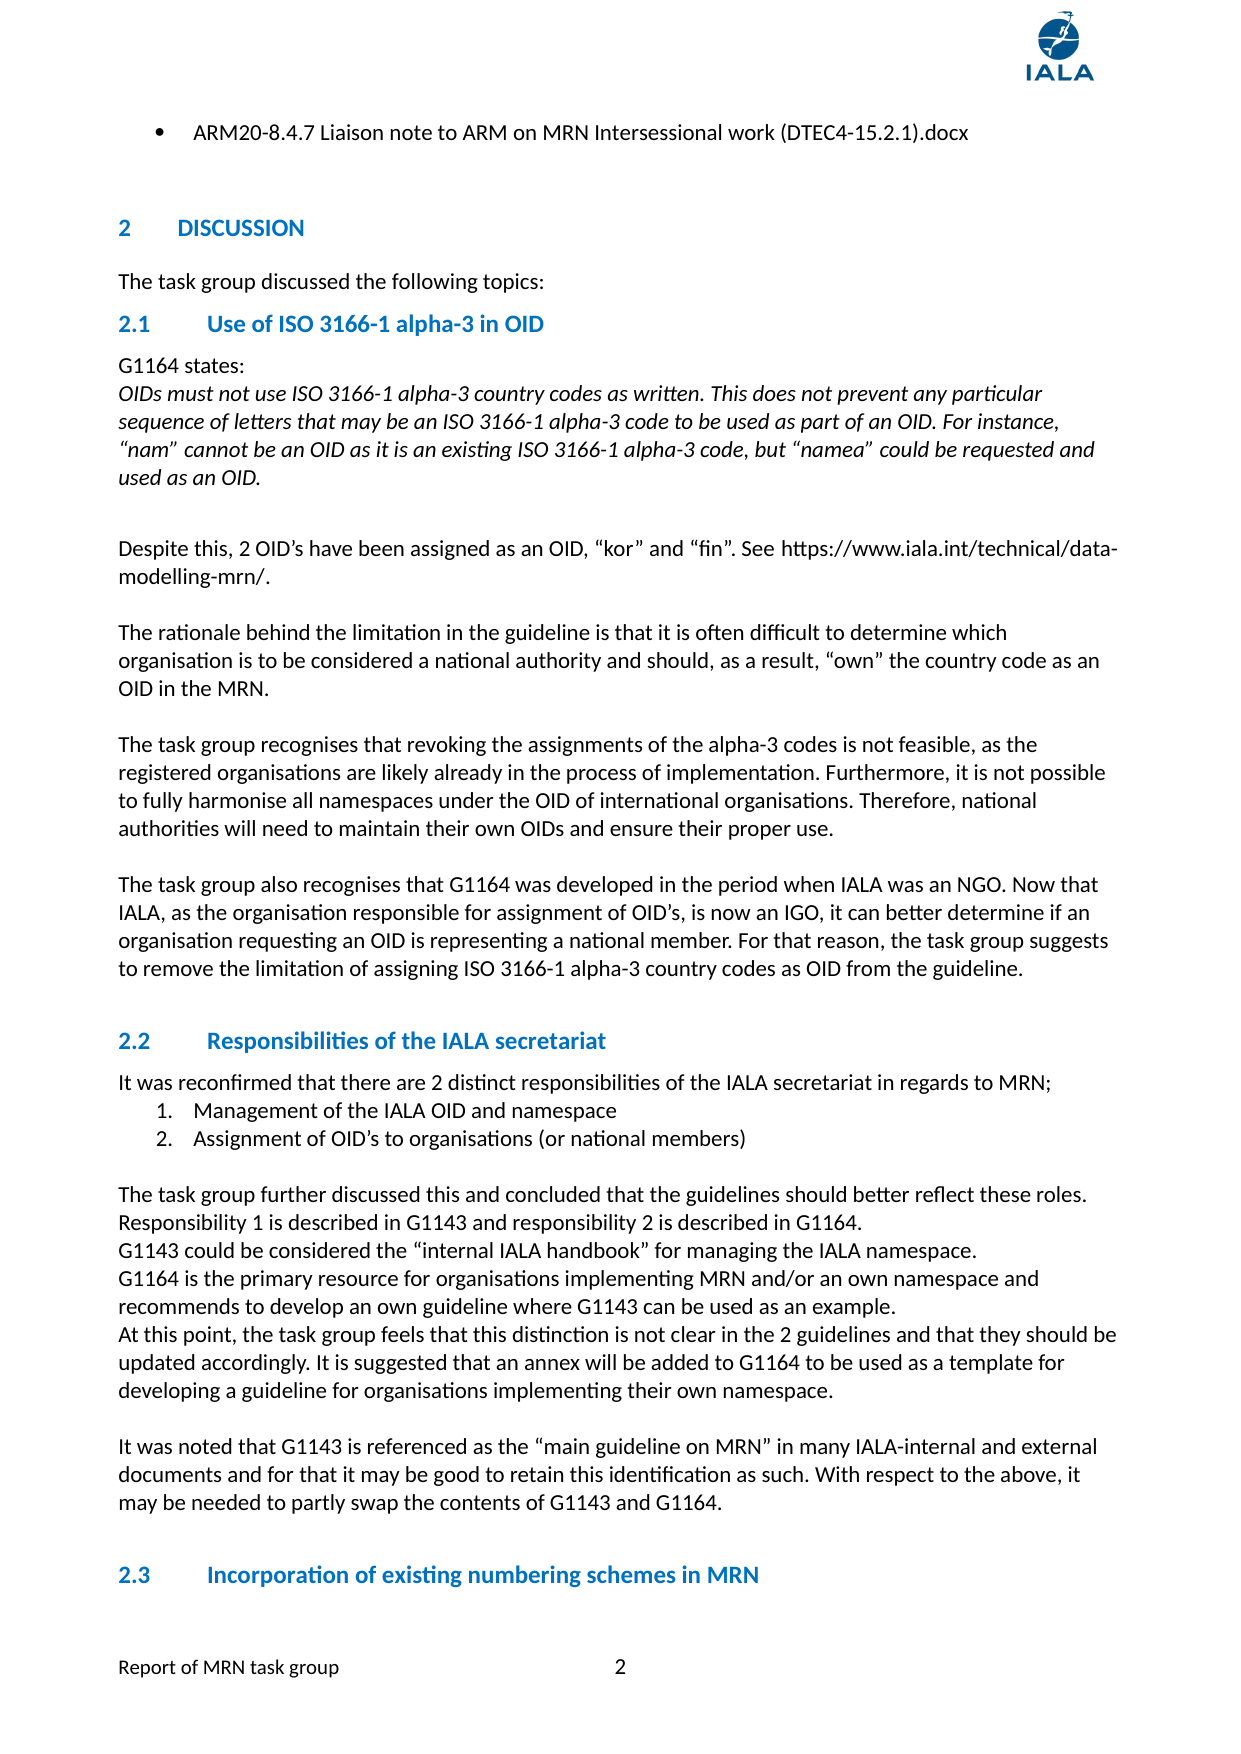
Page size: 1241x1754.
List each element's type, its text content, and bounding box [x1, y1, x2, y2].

subtitle Use of ISO 3166-1 alpha-3 in OID [118, 308, 1122, 338]
text G1143 could be considered the “internal IALA handbook” for managing the IALA namespace. [118, 1236, 1122, 1264]
text It was noted that G1143 is referenced as the “main guideline on MRN” in many IALA-internal and external documents and for that it may be good to retain this identification as such. With respect to the above, it may be needed to partly swap the contents of G1143 and G1164. [118, 1432, 1122, 1517]
text OIDs must not use ISO 3166-1 alpha-3 country codes as written. This does not prevent any particular sequence of letters that may be an ISO 3166-1 alpha-3 code to be used as part of an OID. For instance, “nam” cannot be an OID as it is an existing ISO 3166-1 alpha-3 code, but “namea” could be requested and used as an OID. [118, 379, 1122, 491]
text At this point, the task group feels that this distinction is not clear in the 2 guidelines and that they should be updated accordingly. It is suggested that an annex will be added to G1164 to be used as a template for developing a guideline for organisations implementing their own namespace. [118, 1320, 1122, 1404]
text The rationale behind the limitation in the guideline is that it is often difficult to determine which organisation is to be considered a national authority and should, as a result, “own” the country code as an OID in the MRN. [118, 618, 1122, 702]
text It was reconfirmed that there are 2 distinct responsibilities of the IALA secretariat in regards to MRN; [118, 1068, 1122, 1096]
text The task group further discussed this and concluded that the guidelines should better reflect these roles. Responsibility 1 is described in G1143 and responsibility 2 is described in G1164. [118, 1180, 1122, 1236]
picture [1011, 3, 1106, 96]
text The task group recognises that revoking the assignments of the alpha-3 codes is not feasible, as the registered organisations are likely already in the process of implementation. Furthermore, it is not possible to fully harmonise all namespaces under the OID of international organisations. Therefore, national authorities will need to maintain their own OIDs and ensure their proper use. [118, 730, 1122, 842]
text G1164 states: [118, 351, 1122, 379]
text G1164 is the primary resource for organisations implementing MRN and/or an own namespace and recommends to develop an own guideline where G1143 can be used as an example. [118, 1264, 1122, 1320]
text The task group also recognises that G1164 was developed in the period when IALA was an NGO. Now that IALA, as the organisation responsible for assignment of OID’s, is now an IGO, it can better determine if an organisation requesting an OID is representing a national member. For that reason, the task group suggests to remove the limitation of assigning ISO 3166-1 alpha-3 country codes as OID from the guideline. [118, 870, 1122, 982]
subtitle Incorporation of existing numbering schemes in MRN [118, 1559, 1122, 1590]
text The task group discussed the following topics: [118, 267, 1122, 295]
text Despite this, 2 OID’s have been assigned as an OID, “kor” and “fin”. See https://www.iala.int/technical/data-modelling-mrn/. [118, 534, 1122, 590]
list Management of the IALA OID and namespace [156, 1096, 1122, 1124]
subtitle Responsibilities of the IALA secretariat [118, 1025, 1122, 1056]
subtitle Discussion [118, 212, 1122, 242]
list ARM20-8.4.7 Liaison note to ARM on MRN Intersessional work (DTEC4-15.2.1).docx [156, 118, 1122, 146]
list Assignment of OID’s to organisations (or national members) [156, 1124, 1122, 1152]
